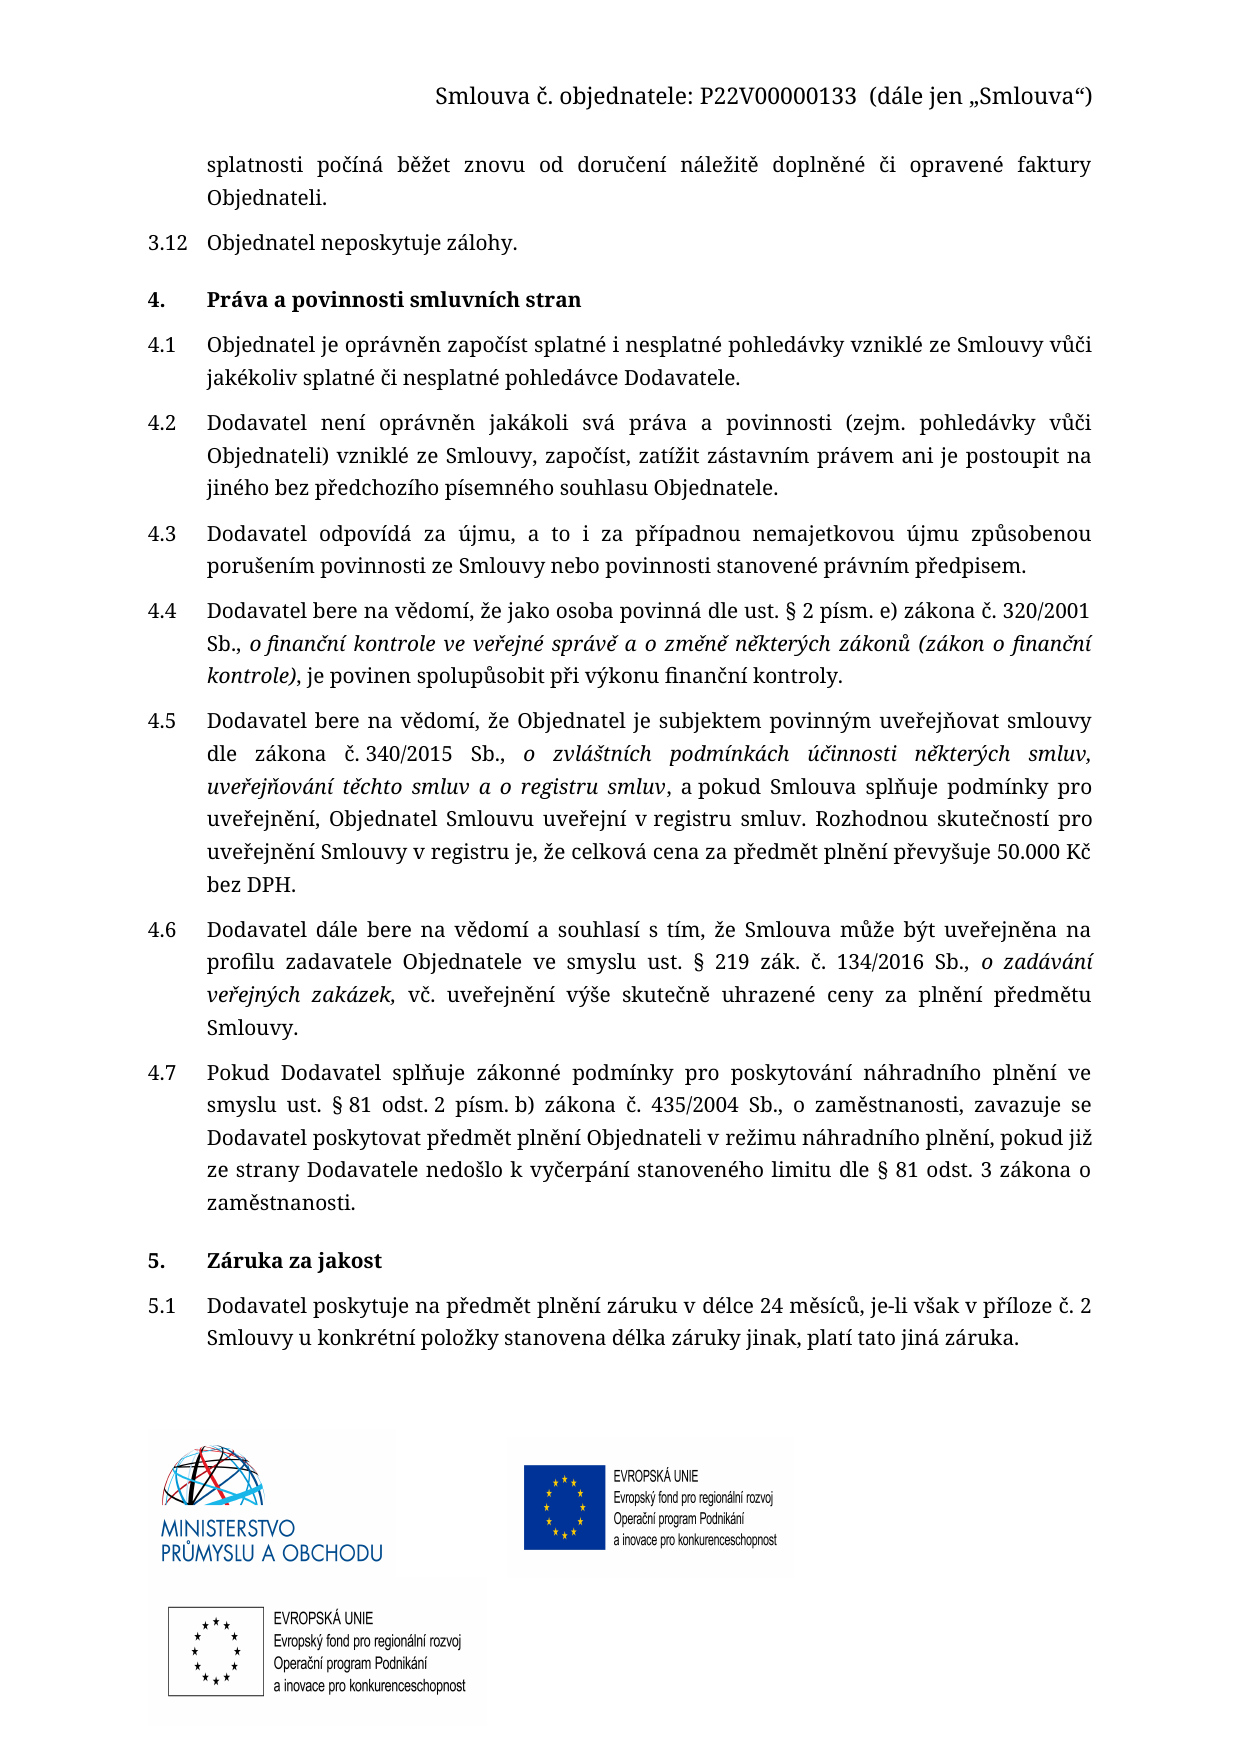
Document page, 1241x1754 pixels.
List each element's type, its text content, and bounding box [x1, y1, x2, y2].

picture [507, 1437, 795, 1578]
picture [147, 1429, 487, 1726]
list Dodavatel bere na vědomí, že jako osoba povinná dle ust. § 2 písm. e) zákona č. 320/2001 Sb., o finanční kontrole ve veřejné správě a o změně některých zákonů (zákon o finanční kontrole), je povinen spolupůsobit při výkonu finanční kontroly. [148, 596, 1093, 690]
list Dodavatel odpovídá za újmu, a to i za případnou nemajetkovou újmu způsobenou porušením povinnosti ze Smlouvy nebo povinnosti stanovené právním předpisem. [148, 519, 1093, 580]
list Dodavatel dále bere na vědomí a souhlasí s tím, že Smlouva může být uveřejněna na profilu zadavatele Objednatele ve smyslu ust. § 219 zák. č. 134/2016 Sb., o zadávání veřejných zakázek, vč. uveřejnění výše skutečně uhrazené ceny za plnění předmětu Smlouvy. [148, 915, 1093, 1041]
list Záruka za jakost [148, 1246, 1093, 1274]
list Práva a povinnosti smluvních stran [148, 286, 1093, 314]
list Dodavatel poskytuje na předmět plnění záruku v délce 24 měsíců, je-li však v příloze č. 2 Smlouvy u konkrétní položky stanovena délka záruky jinak, platí tato jiná záruka. [148, 1291, 1093, 1352]
list Objednatel je oprávněn započíst splatné i nesplatné pohledávky vzniklé ze Smlouvy vůči jakékoliv splatné či nesplatné pohledávce Dodavatele. [148, 331, 1093, 392]
list Dodavatel bere na vědomí, že Objednatel je subjektem povinným uveřejňovat smlouvy dle zákona č. 340/2015 Sb., o zvláštních podmínkách účinnosti některých smluv, uveřejňování těchto smluv a o registru smluv, a pokud Smlouva splňuje podmínky pro uveřejnění, Objednatel Smlouvu uveřejní v registru smluv. Rozhodnou skutečností pro uveřejnění Smlouvy v registru je, že celková cena za předmět plnění převyšuje 50.000 Kč bez DPH. [148, 707, 1093, 898]
list Pokud Dodavatel splňuje zákonné podmínky pro poskytování náhradního plnění ve smyslu ust. § 81 odst. 2 písm. b) zákona č. 435/2004 Sb., o zaměstnanosti, zavazuje se Dodavatel poskytovat předmět plnění Objednateli v režimu náhradního plnění, pokud již ze strany Dodavatele nedošlo k vyčerpání stanoveného limitu dle § 81 odst. 3 zákona o zaměstnanosti. [148, 1058, 1093, 1217]
list Dodavatel není oprávněn jakákoli svá práva a povinnosti (zejm. pohledávky vůči Objednateli) vzniklé ze Smlouvy, započíst, zatížit zástavním právem ani je postoupit na jiného bez předchozího písemného souhlasu Objednatele. [148, 408, 1093, 502]
list Objednatel neposkytuje zálohy. [148, 228, 1093, 256]
